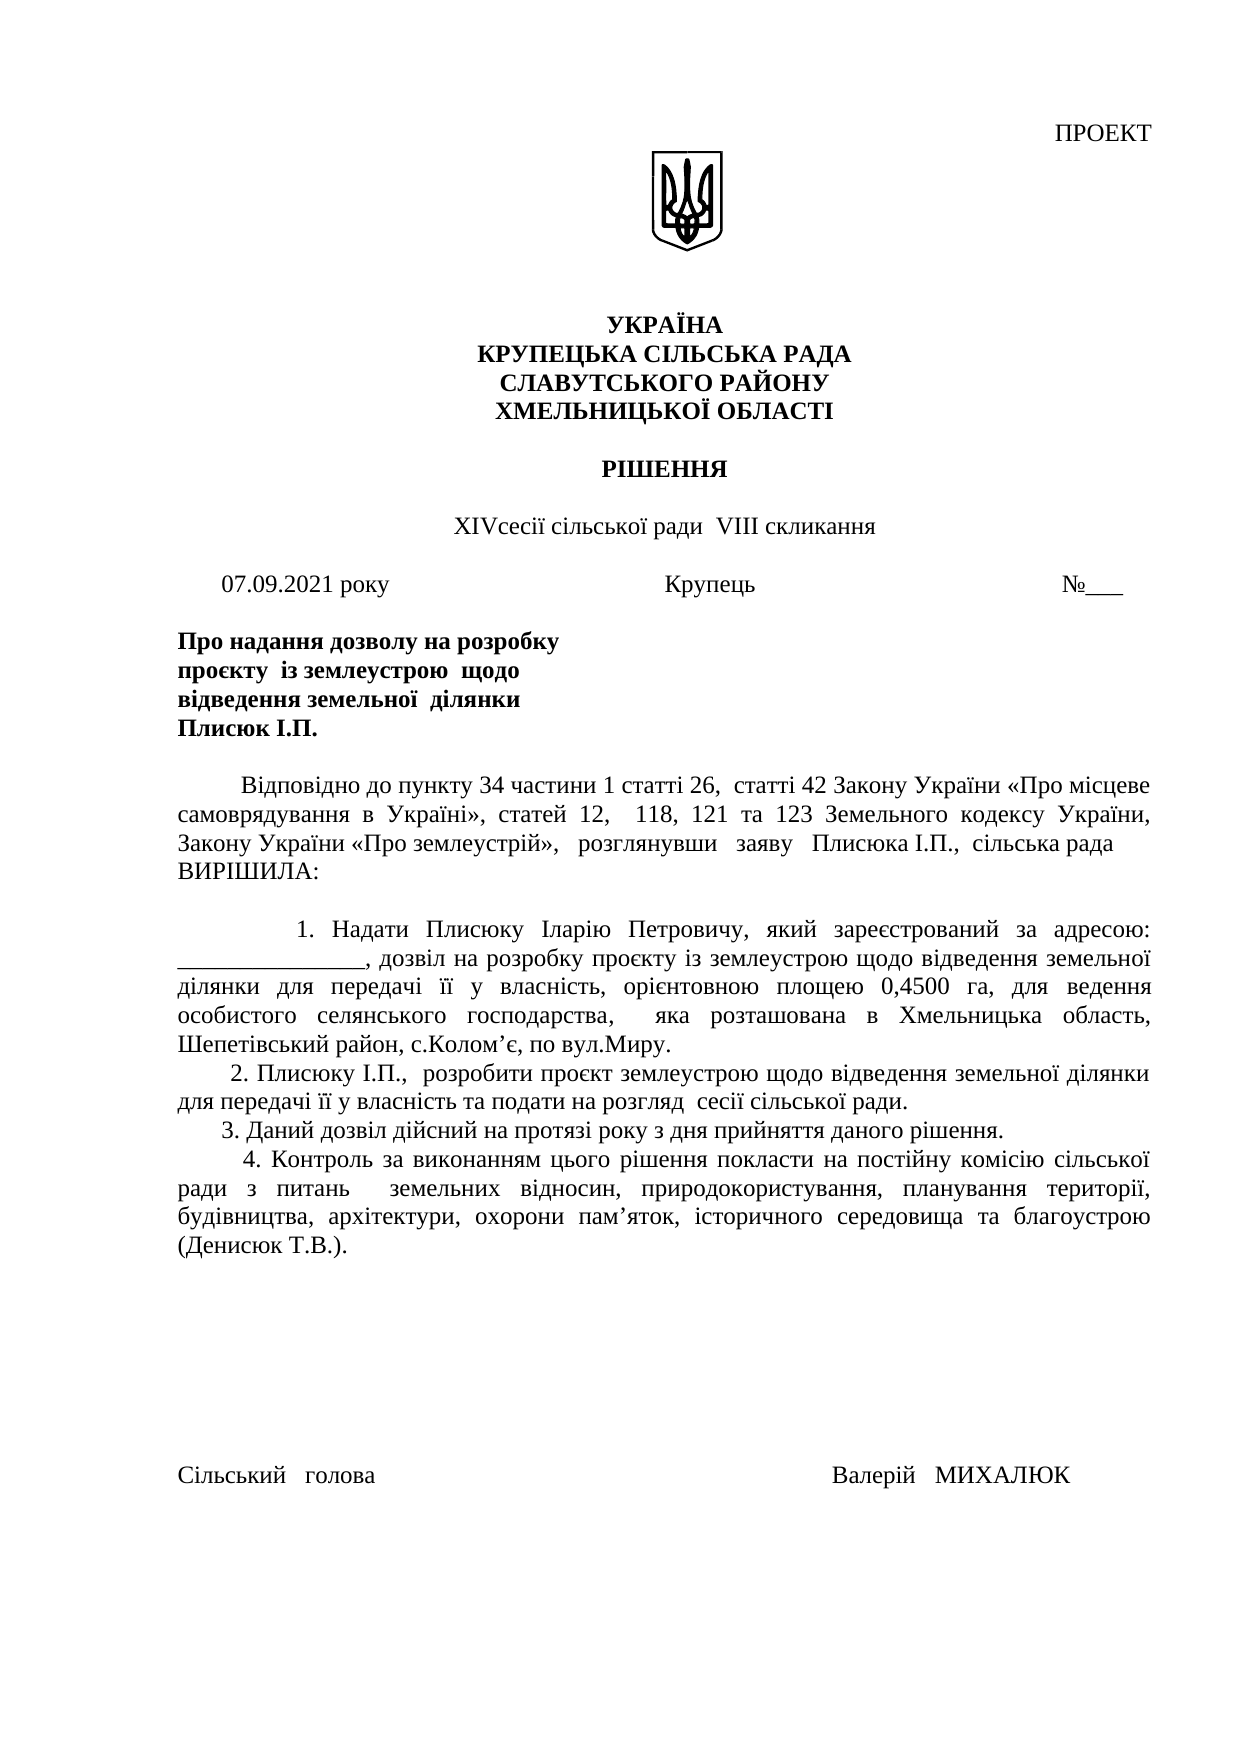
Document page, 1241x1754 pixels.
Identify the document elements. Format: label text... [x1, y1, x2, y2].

text РІШЕННЯ [177, 454, 1152, 483]
text 4. Контроль за виконанням цього рішення покласти на постійну комісію сільської ради з питань земельних відносин, природокористування, планування території, будівництва, архітектури, охорони пам’яток, історичного середовища та благоустрою (Денисюк Т.В.). [177, 1144, 1152, 1259]
text 2. Плисюку І.П., розробити проєкт землеустрою щодо відведення земельної ділянки для передачі її у власність та подати на розгляд сесії сільської ради. [177, 1058, 1152, 1115]
text ПРОЕКТ [177, 118, 1152, 147]
text відведення земельної ділянки [177, 684, 1152, 713]
text 3. Даний дозвіл дійсний на протязі року з дня прийняття даного рішення. [177, 1115, 1152, 1144]
text Про надання дозволу на розробку [177, 626, 1152, 655]
text 1. Надати Плисюку Іларію Петровичу, який зареєстрований за адресою: _______________, дозвіл на розробку проєкту із землеустрою щодо відведення земельної ділянки для передачі її у власність, орієнтовною площею 0,4500 га, для ведення особистого селянського господарства, яка розташована в Хмельницька область, Шепетівський район, с.Колом’є, по вул.Миру. [177, 914, 1152, 1058]
text ХМЕЛЬНИЦЬКОЇ ОБЛАСТІ [177, 396, 1152, 425]
text Відповідно до пункту 34 частини 1 статті 26, статті 42 Закону України «Про місцеве самоврядування в Україні», статей 12, 118, 121 та 123 Земельного кодексу України, Закону України «Про землеустрій», розглянувши заяву Плисюка І.П., сільська рада [177, 770, 1152, 856]
text УКРАЇНА [177, 310, 1152, 339]
text 07.09.2021 року Крупець №___ [177, 569, 1152, 598]
text Сільський голова Валерій МИХАЛЮК [177, 1460, 1152, 1489]
text СЛАВУТСЬКОГО РАЙОНУ [177, 368, 1152, 396]
text проєкту із землеустрою щодо [177, 655, 1152, 684]
text ХІVсесії сільської ради VІІІ скликання [177, 511, 1152, 540]
text Плисюк І.П. [177, 713, 1152, 741]
text КРУПЕЦЬКА СІЛЬСЬКА РАДА [177, 339, 1152, 368]
text ВИРІШИЛА: [177, 856, 1152, 885]
